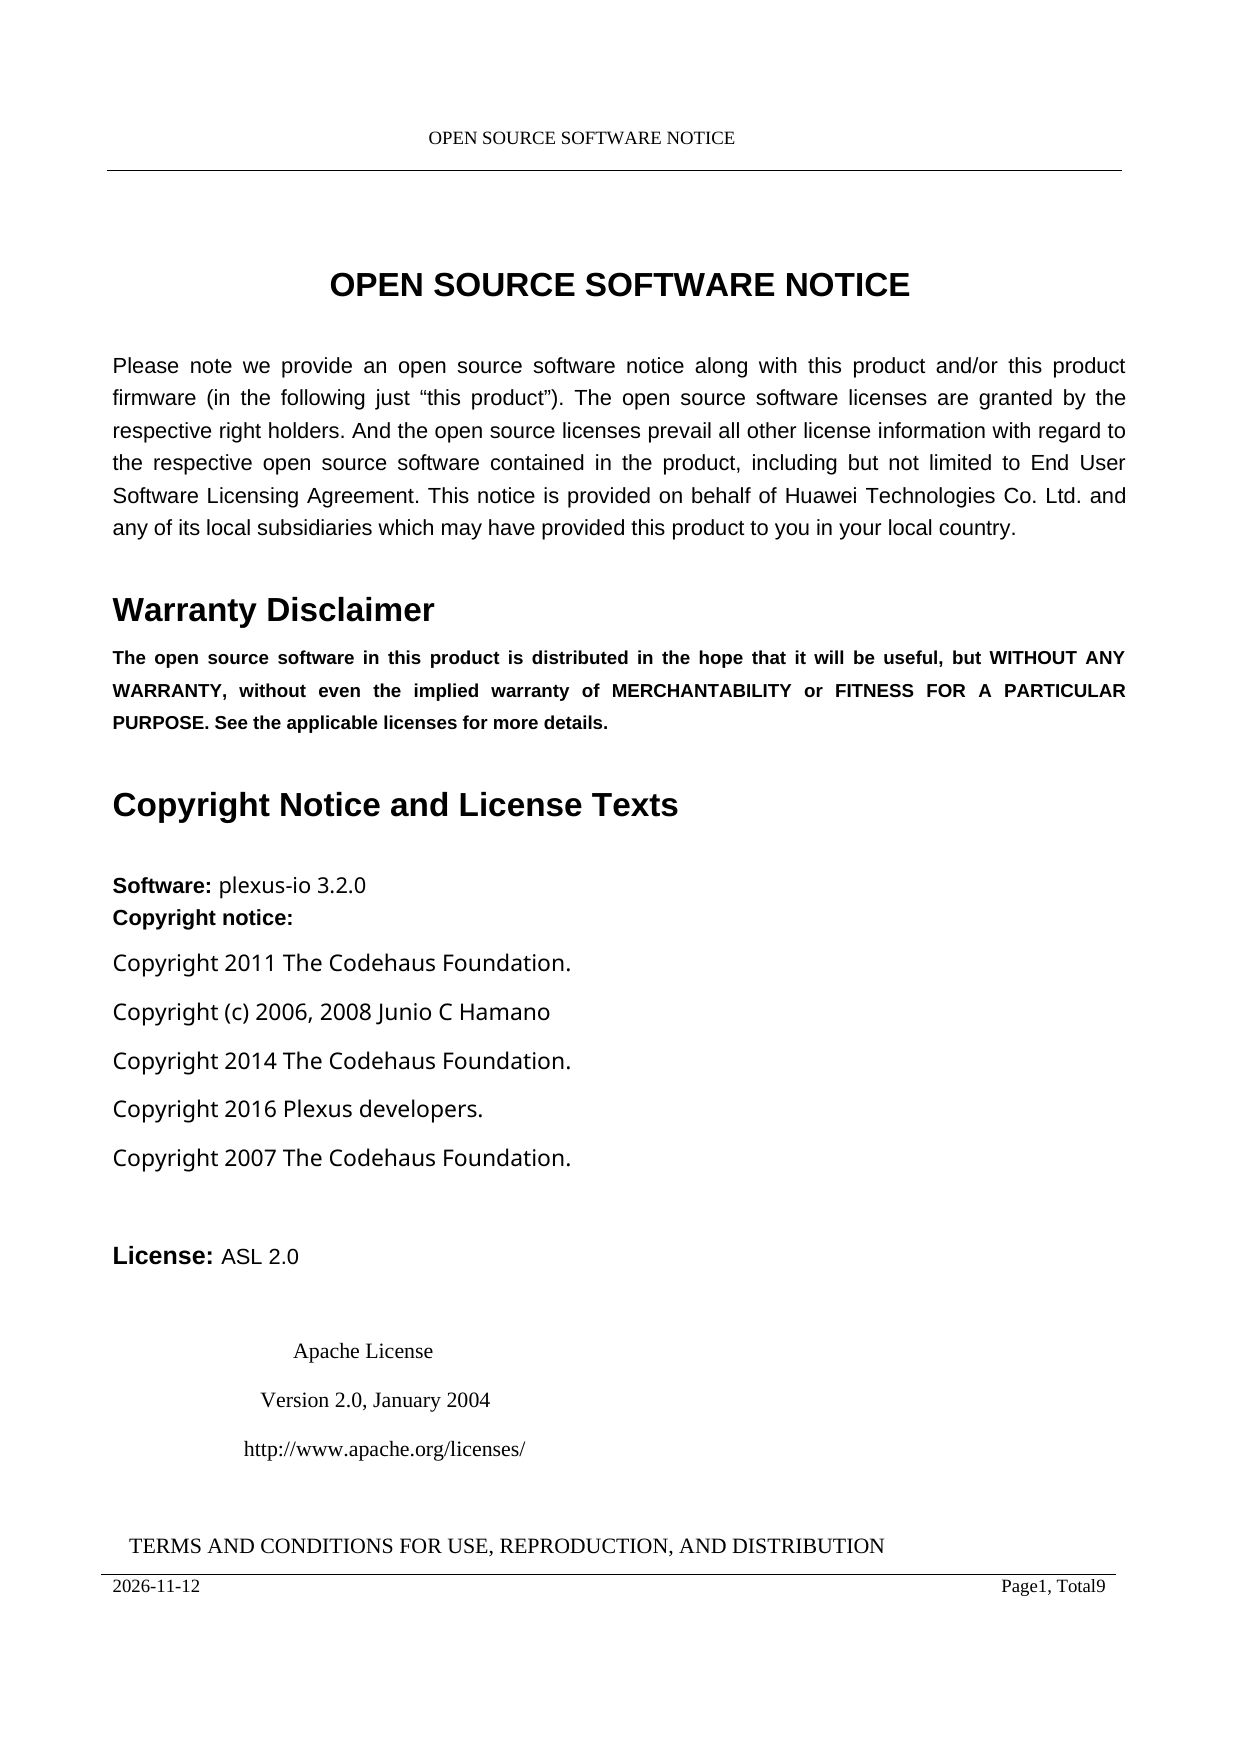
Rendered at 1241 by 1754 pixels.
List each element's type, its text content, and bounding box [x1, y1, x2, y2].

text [112, 1286, 1128, 1562]
text Warranty Disclaimer [112, 576, 1128, 641]
text Please note we provide an open source software notice along with this product and/or this product firmware (in the following just “this product”). The open source software licenses are granted by the respective right holders. And the open source licenses prevail all other license information with regard to the respective open source software contained in the product, including but not limited to End User Software Licensing Agreement. This notice is provided on behalf of Huawei Technologies Co. Ltd. and any of its local subsidiaries which may have provided this product to you in your local country. [112, 349, 1128, 544]
text The open source software in this product is distributed in the hope that it will be useful, but WITHOUT ANY WARRANTY, without even the implied warranty of MERCHANTABILITY or FITNESS FOR A PARTICULAR PURPOSE. See the applicable licenses for more details. [112, 641, 1128, 739]
text OPEN SOURCE SOFTWARE NOTICE [112, 251, 1128, 316]
text Software: plexus-io 3.2.0 [112, 869, 1128, 901]
text Copyright notice: [112, 901, 1128, 934]
text Copyright Notice and License Texts [112, 771, 1128, 836]
text Copyright 2011 The Codehaus Foundation. Copyright (c) 2006, 2008 Junio C Hamano Copyright 2014 The Codehaus Foundation. Copyright 2016 Plexus developers. Copyright 2007 The Codehaus Foundation. [112, 947, 1128, 1223]
text License: ASL 2.0 [112, 1239, 1128, 1272]
